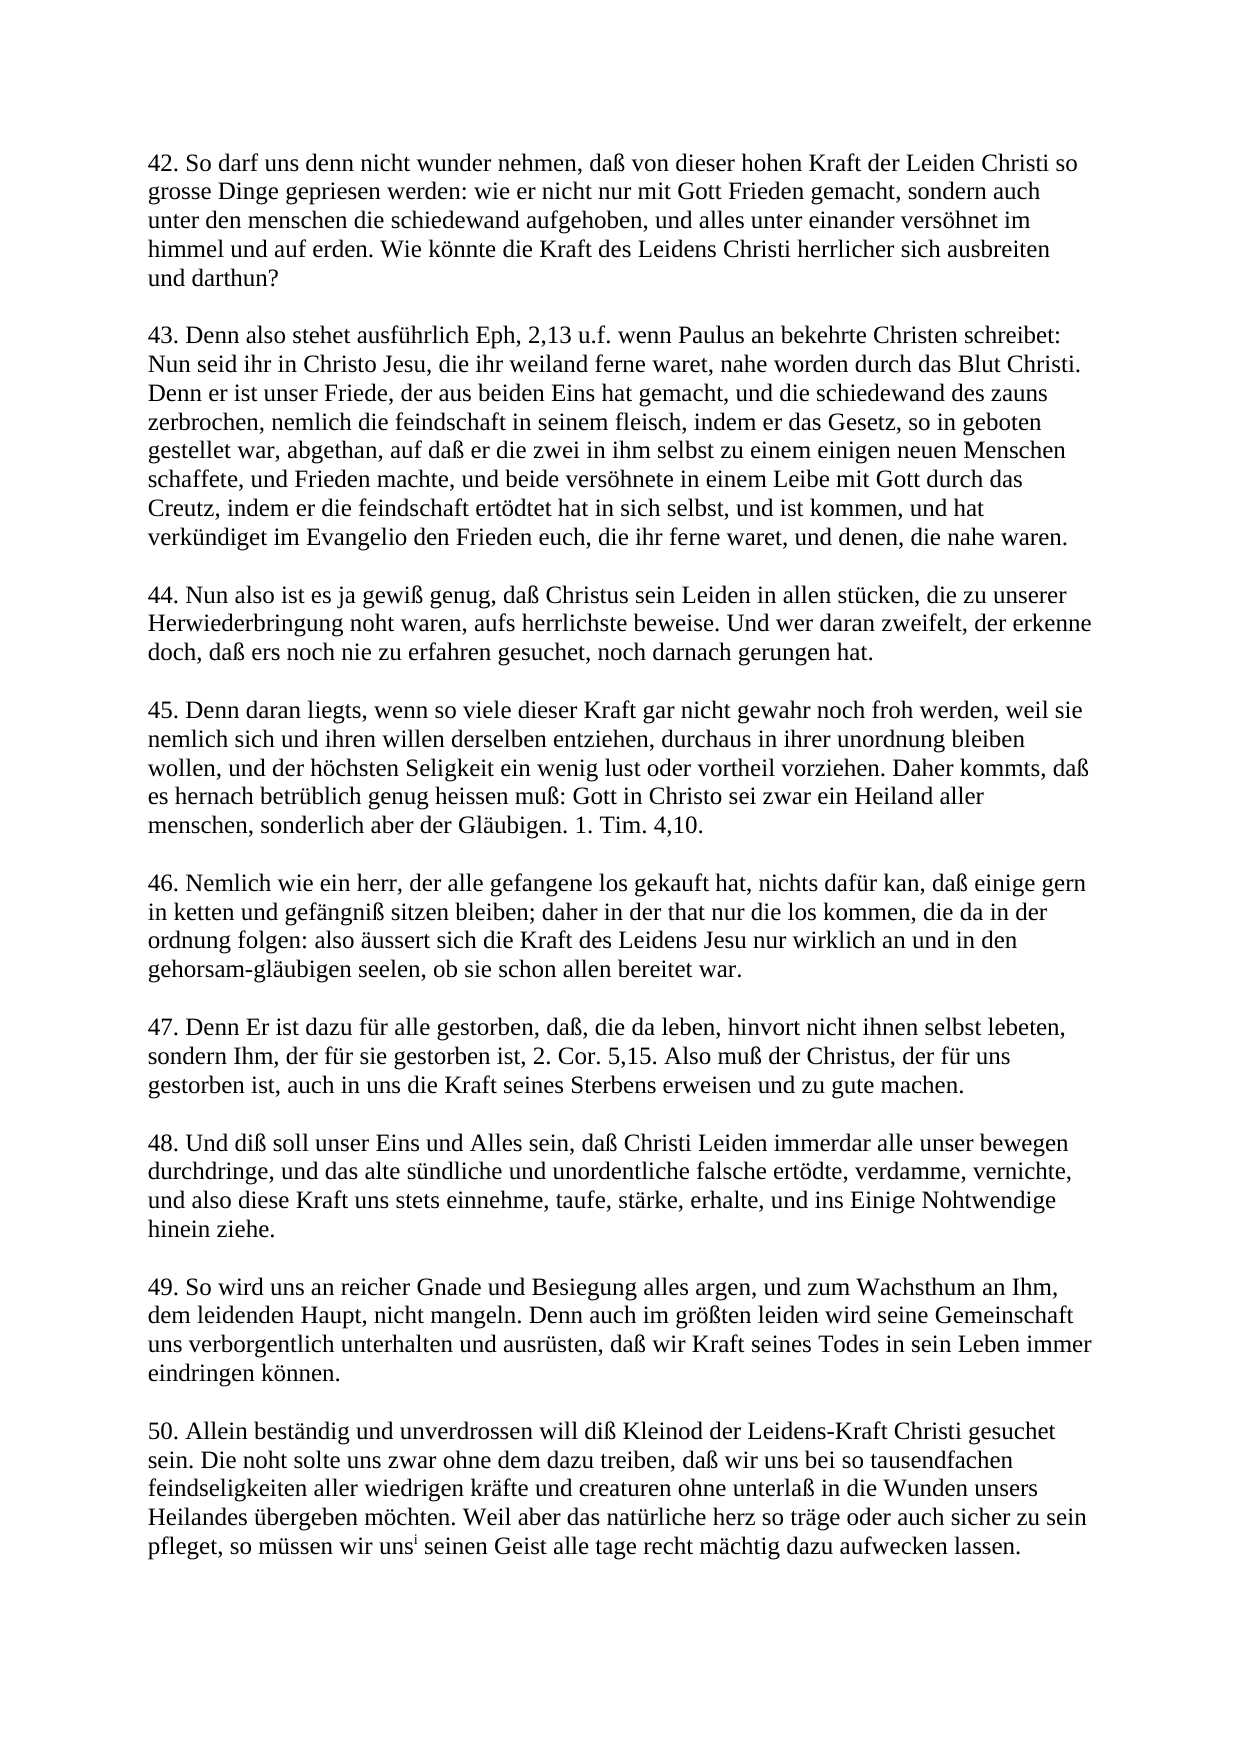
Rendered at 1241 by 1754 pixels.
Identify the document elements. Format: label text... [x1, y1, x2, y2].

text 46. Nemlich wie ein herr, der alle gefangene los gekauft hat, nichts dafür kan, daß einige gern in ketten und gefängniß sitzen bleiben; daher in der that nur die los kommen, die da in der ordnung folgen: also äussert sich die Kraft des Leidens Jesu nur wirklich an und in den gehorsam-gläubigen seelen, ob sie schon allen bereitet war. [148, 868, 1093, 983]
text 45. Denn daran liegts, wenn so viele dieser Kraft gar nicht gewahr noch froh werden, weil sie nemlich sich und ihren willen derselben entziehen, durchaus in ihrer unordnung bleiben wollen, und der höchsten Seligkeit ein wenig lust oder vortheil vorziehen. Daher kommts, daß es hernach betrüblich genug heissen muß: Gott in Christo sei zwar ein Heiland aller menschen, sonderlich aber der Gläubigen. 1. Tim. 4,10. [148, 695, 1093, 839]
text 48. Und diß soll unser Eins und Alles sein, daß Christi Leiden immerdar alle unser bewegen durchdringe, und das alte sündliche und unordentliche falsche ertödte, verdamme, vernichte, und also diese Kraft uns stets einnehme, taufe, stärke, erhalte, und ins Einige Nohtwendige hinein ziehe. [148, 1128, 1093, 1243]
text 43. Denn also stehet ausführlich Eph, 2,13 u.f. wenn Paulus an bekehrte Christen schreibet: Nun seid ihr in Christo Jesu, die ihr weiland ferne waret, nahe worden durch das Blut Christi. Denn er ist unser Friede, der aus beiden Eins hat gemacht, und die schiedewand des zauns zerbrochen, nemlich die feindschaft in seinem fleisch, indem er das Gesetz, so in geboten gestellet war, abgethan, auf daß er die zwei in ihm selbst zu einem einigen neuen Menschen schaffete, und Frieden machte, und beide versöhnete in einem Leibe mit Gott durch das Creutz, indem er die feindschaft ertödtet hat in sich selbst, und ist kommen, und hat verkündiget im Evangelio den Frieden euch, die ihr ferne waret, und denen, die nahe waren. [148, 321, 1093, 551]
text 49. So wird uns an reicher Gnade und Besiegung alles argen, und zum Wachsthum an Ihm, dem leidenden Haupt, nicht mangeln. Denn auch im größten leiden wird seine Gemeinschaft uns verborgentlich unterhalten und ausrüsten, daß wir Kraft seines Todes in sein Leben immer eindringen können. [148, 1272, 1093, 1387]
text 50. Allein beständig und unverdrossen will diß Kleinod der Leidens-Kraft Christi gesuchet sein. Die noht solte uns zwar ohne dem dazu treiben, daß wir uns bei so tausendfachen feindseligkeiten aller wiedrigen kräfte und creaturen ohne unterlaß in die Wunden unsers Heilandes übergeben möchten. Weil aber das natürliche herz so träge oder auch sicher zu sein pfleget, so müssen wir uns seinen Geist alle tage recht mächtig dazu aufwecken lassen. [148, 1416, 1093, 1560]
text 42. So darf uns denn nicht wunder nehmen, daß von dieser hohen Kraft der Leiden Christi so grosse Dinge gepriesen werden: wie er nicht nur mit Gott Frieden gemacht, sondern auch unter den menschen die schiedewand aufgehoben, und alles unter einander versöhnet im himmel und auf erden. Wie könnte die Kraft des Leidens Christi herrlicher sich ausbreiten und darthun? [148, 148, 1093, 291]
text 44. Nun also ist es ja gewiß genug, daß Christus sein Leiden in allen stücken, die zu unserer Herwiederbringung noht waren, aufs herrlichste beweise. Und wer daran zweifelt, der erkenne doch, daß ers noch nie zu erfahren gesuchet, noch darnach gerungen hat. [148, 580, 1093, 666]
text 47. Denn Er ist dazu für alle gestorben, daß, die da leben, hinvort nicht ihnen selbst lebeten, sondern Ihm, der für sie gestorben ist, 2. Cor. 5,15. Also muß der Christus, der für uns gestorben ist, auch in uns die Kraft seines Sterbens erweisen und zu gute machen. [148, 1012, 1093, 1098]
